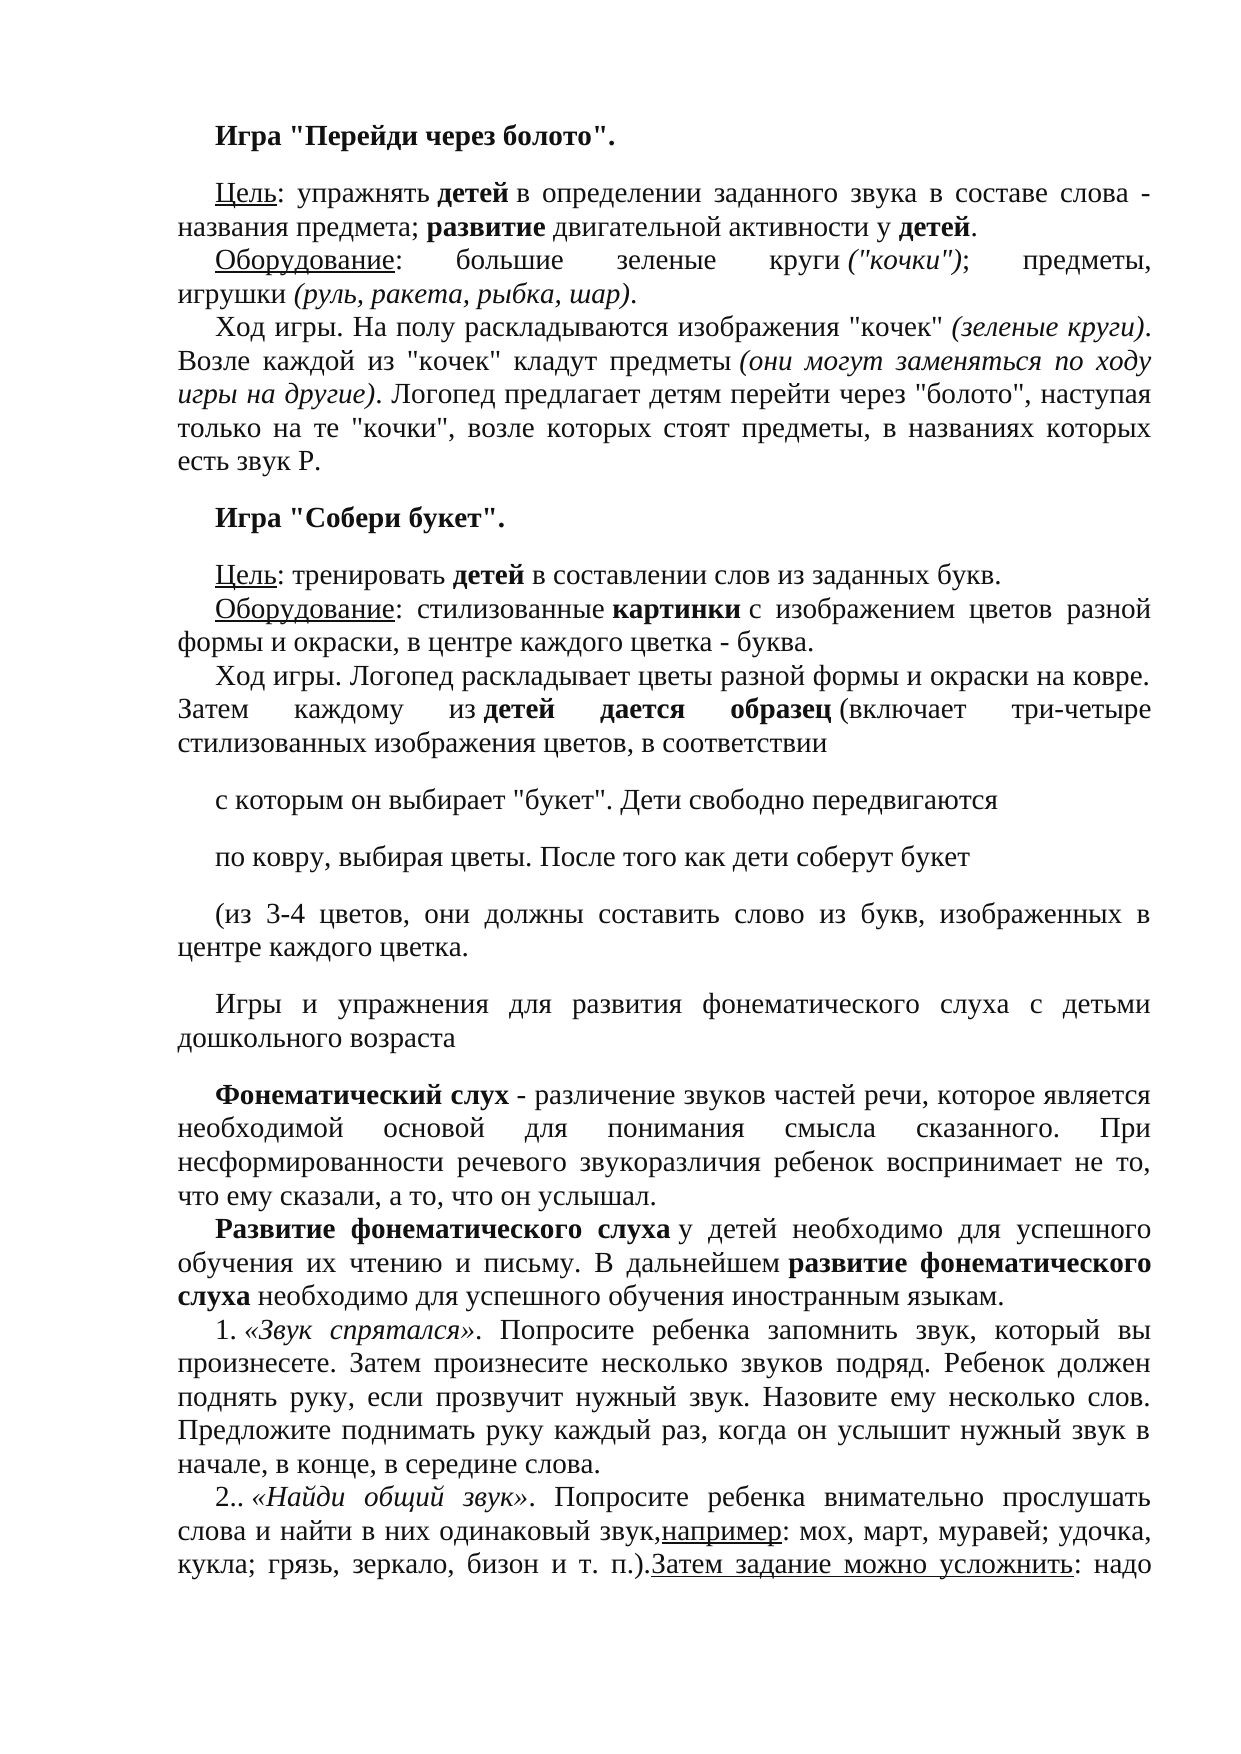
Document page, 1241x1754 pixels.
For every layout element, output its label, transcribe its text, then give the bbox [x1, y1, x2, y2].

text Цель: тренировать детей в составлении слов из заданных букв. [177, 557, 1152, 591]
text 1. «Звук спрятался». Попросите ребенка запомнить звук, который вы произнесете. Затем произнесите несколько звуков подряд. Ребенок должен поднять руку, если прозвучит нужный звук. Назовите ему несколько слов. Предложите поднимать руку каждый раз, когда он услышит нужный звук в начале, в конце, в середине слова. [177, 1312, 1152, 1479]
text Развитие фонематического слуха у детей необходимо для успешного обучения их чтению и письму. В дальнейшем развитие фонематического слуха необходимо для успешного обучения иностранным языкам. [177, 1211, 1152, 1312]
text с которым он выбирает "букет". Дети свободно передвигаются [177, 782, 1152, 816]
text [177, 1479, 1152, 1580]
text по ковру, выбирая цветы. После того как дети соберут букет [177, 839, 1152, 873]
text Цель: упражнять детей в определении заданного звука в составе слова - названия предмета; развитие двигательной активности у детей. [177, 175, 1152, 242]
text Оборудование: стилизованные картинки с изображением цветов разной формы и окраски, в центре каждого цветка - буква. [177, 591, 1152, 658]
text Игры и упражнения для развития фонематического слуха с детьми дошкольного возраста [177, 987, 1152, 1054]
text Ход игры. Логопед раскладывает цветы разной формы и окраски на ковре. Затем каждому из детей дается образец (включает три-четыре стилизованных изображения цветов, в соответствии [177, 658, 1152, 759]
text (из 3-4 цветов, они должны составить слово из букв, изображенных в центре каждого цветка. [177, 896, 1152, 963]
text Игра "Собери букет". [177, 500, 1152, 534]
text Игра "Перейди через болото". [177, 118, 1152, 152]
text Ход игры. На полу раскладываются изображения "кочек" (зеленые круги). Возле каждой из "кочек" кладут предметы (они могут заменяться по ходу игры на другие). Логопед предлагает детям перейти через "болото", наступая только на те "кочки", возле которых стоят предметы, в названиях которых есть звук Р. [177, 309, 1152, 477]
text Оборудование: большие зеленые круги ("кочки"); предметы, игрушки (руль, ракета, рыбка, шар). [177, 242, 1152, 309]
text Фонематический слух - различение звуков частей речи, которое является необходимой основой для понимания смысла сказанного. При несформированности речевого звукоразличия ребенок воспринимает не то, что ему сказали, а то, что он услышал. [177, 1077, 1152, 1211]
